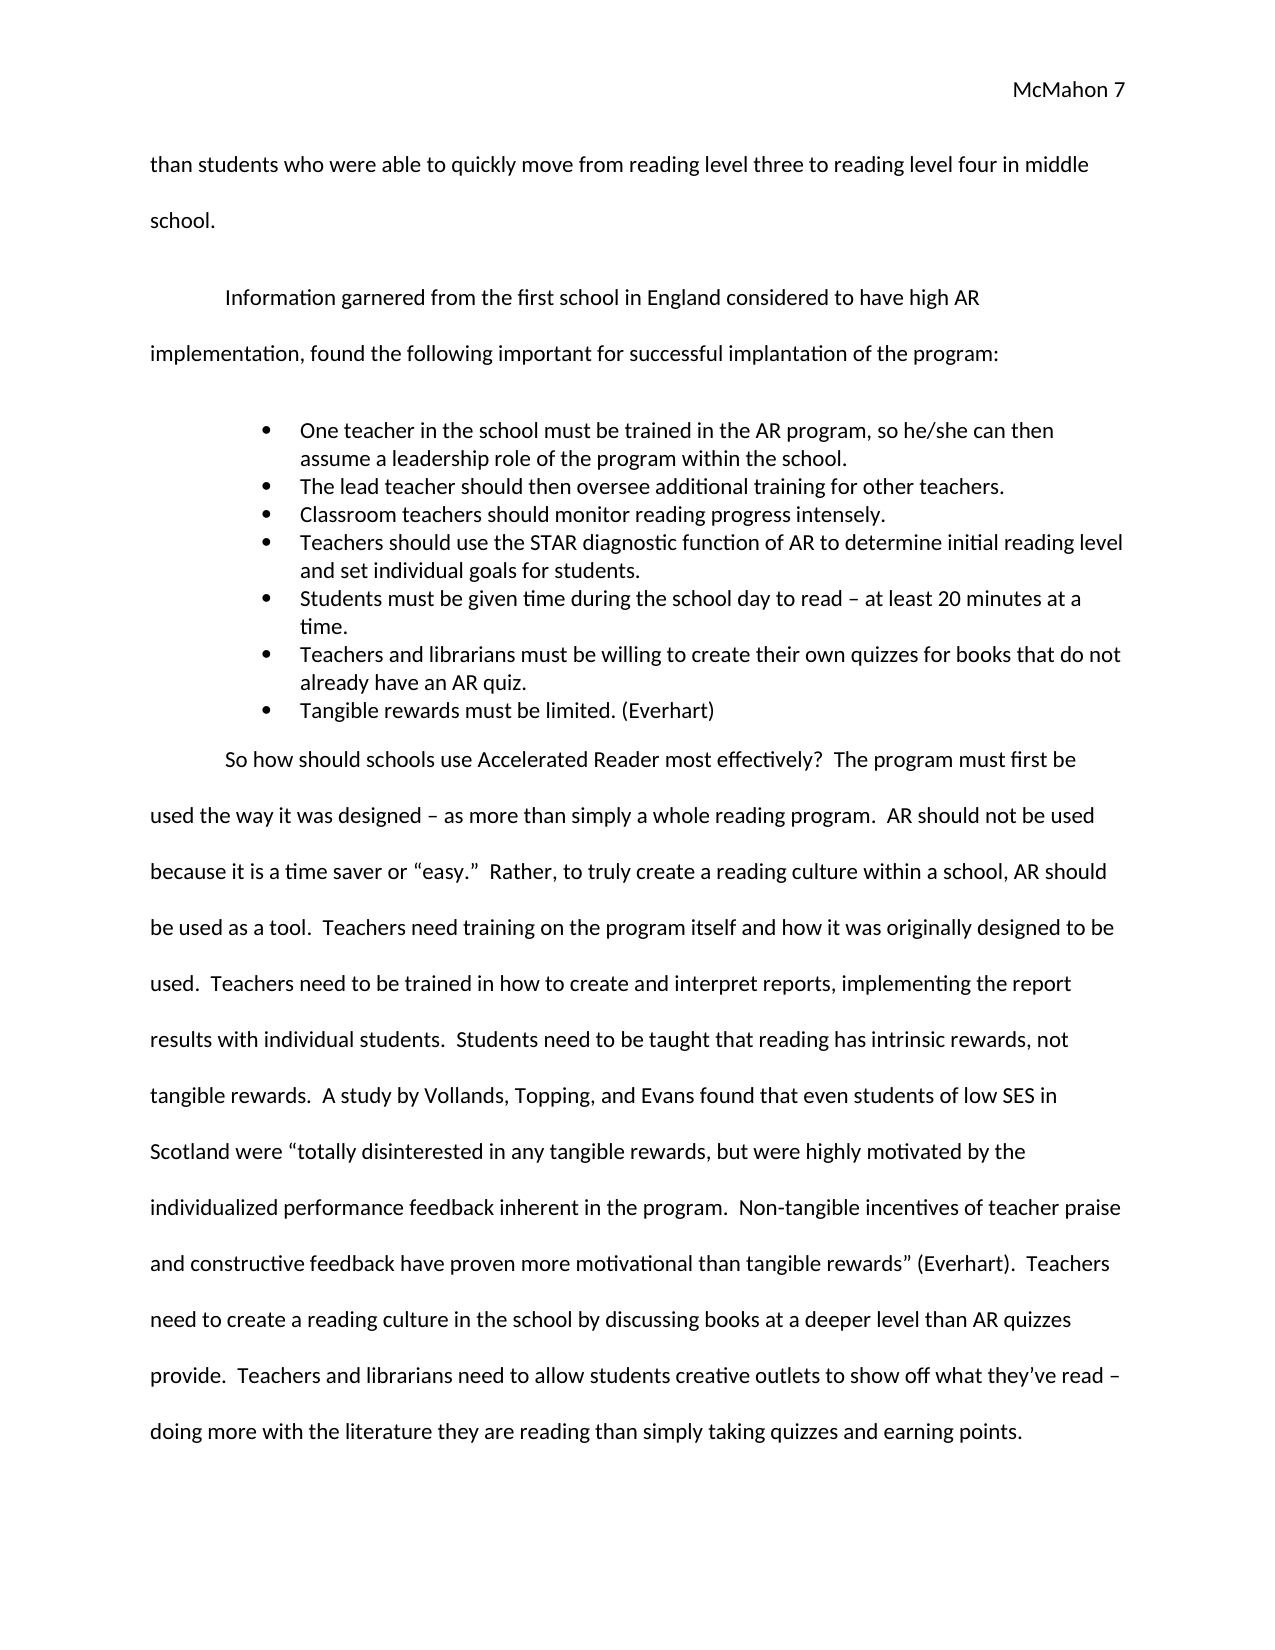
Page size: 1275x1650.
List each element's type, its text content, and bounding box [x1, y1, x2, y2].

list Teachers and librarians must be willing to create their own quizzes for books that do not already have an AR quiz. [262, 640, 1125, 696]
list Teachers should use the STAR diagnostic function of AR to determine initial reading level and set individual goals for students. [262, 528, 1125, 584]
text Information garnered from the first school in England considered to have high AR implementation, found the following important for successful implantation of the program: [150, 283, 1125, 367]
list Classroom teachers should monitor reading progress intensely. [262, 500, 1125, 528]
list One teacher in the school must be trained in the AR program, so he/she can then assume a leadership role of the program within the school. [262, 416, 1125, 472]
list Tangible rewards must be limited. (Everhart) [262, 696, 1125, 724]
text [150, 745, 1125, 1445]
list The lead teacher should then oversee additional training for other teachers. [262, 472, 1125, 500]
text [150, 150, 1125, 234]
list Students must be given time during the school day to read – at least 20 minutes at a time. [262, 584, 1125, 640]
